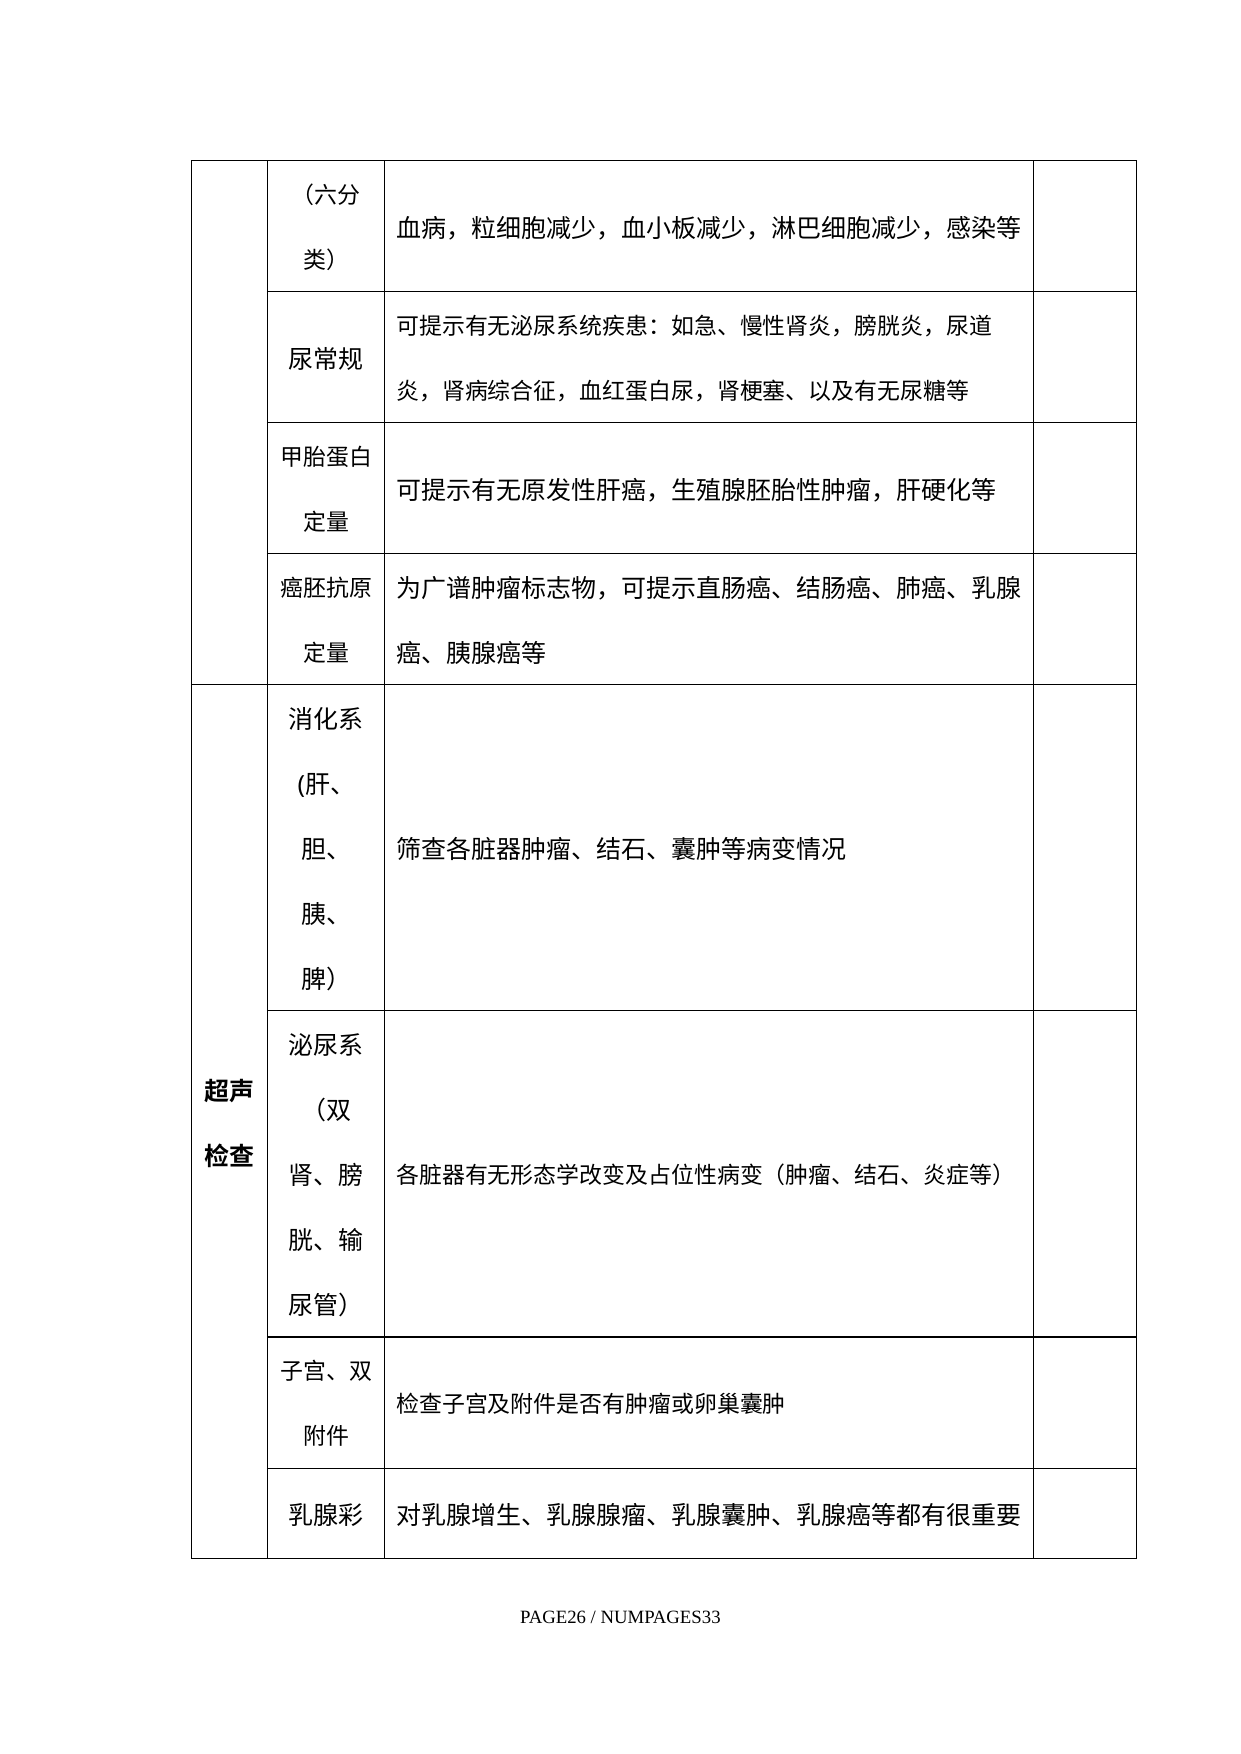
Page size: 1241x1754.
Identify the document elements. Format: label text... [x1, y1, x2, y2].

table_cell [1034, 423, 1136, 553]
table_cell [1034, 1338, 1136, 1467]
table_cell 消化系(肝、胆、胰、脾） [268, 685, 384, 1010]
table_cell 为广谱肿瘤标志物，可提示直肠癌、结肠癌、肺癌、乳腺癌、胰腺癌等 [385, 554, 1033, 684]
table_cell 泌尿系（双肾、膀胱、输尿管） [268, 1011, 384, 1336]
table_cell 各脏器有无形态学改变及占位性病变（肿瘤、结石、炎症等） [385, 1011, 1033, 1336]
table_cell 超声检查 [192, 685, 267, 1558]
table_cell [1034, 685, 1136, 1010]
table_cell [1034, 554, 1136, 684]
table_cell 检查子宫及附件是否有肿瘤或卵巢囊肿 [385, 1338, 1033, 1467]
table_cell [1034, 292, 1136, 422]
table_cell 甲胎蛋白定量 [268, 423, 384, 553]
table_cell 癌胚抗原定量 [268, 554, 384, 684]
table_cell [1034, 1011, 1136, 1336]
table_cell 血常规（六分类） [268, 161, 384, 291]
table_cell 尿常规 [268, 292, 384, 422]
table_cell 子宫、双附件 [268, 1338, 384, 1467]
table_cell 筛查各脏器肿瘤、结石、囊肿等病变情况 [385, 685, 1033, 1010]
table_cell 可提示有无泌尿系统疾患：如急、慢性肾炎，膀胱炎，尿道炎，肾病综合征，血红蛋白尿，肾梗塞、以及有无尿糖等 [385, 292, 1033, 422]
table_cell [1034, 1469, 1136, 1558]
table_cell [385, 1469, 1033, 1558]
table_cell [385, 161, 1033, 291]
table_cell [1034, 161, 1136, 291]
table_cell 可提示有无原发性肝癌，生殖腺胚胎性肿瘤，肝硬化等 [385, 423, 1033, 553]
table_cell 乳腺彩超 [268, 1469, 384, 1558]
